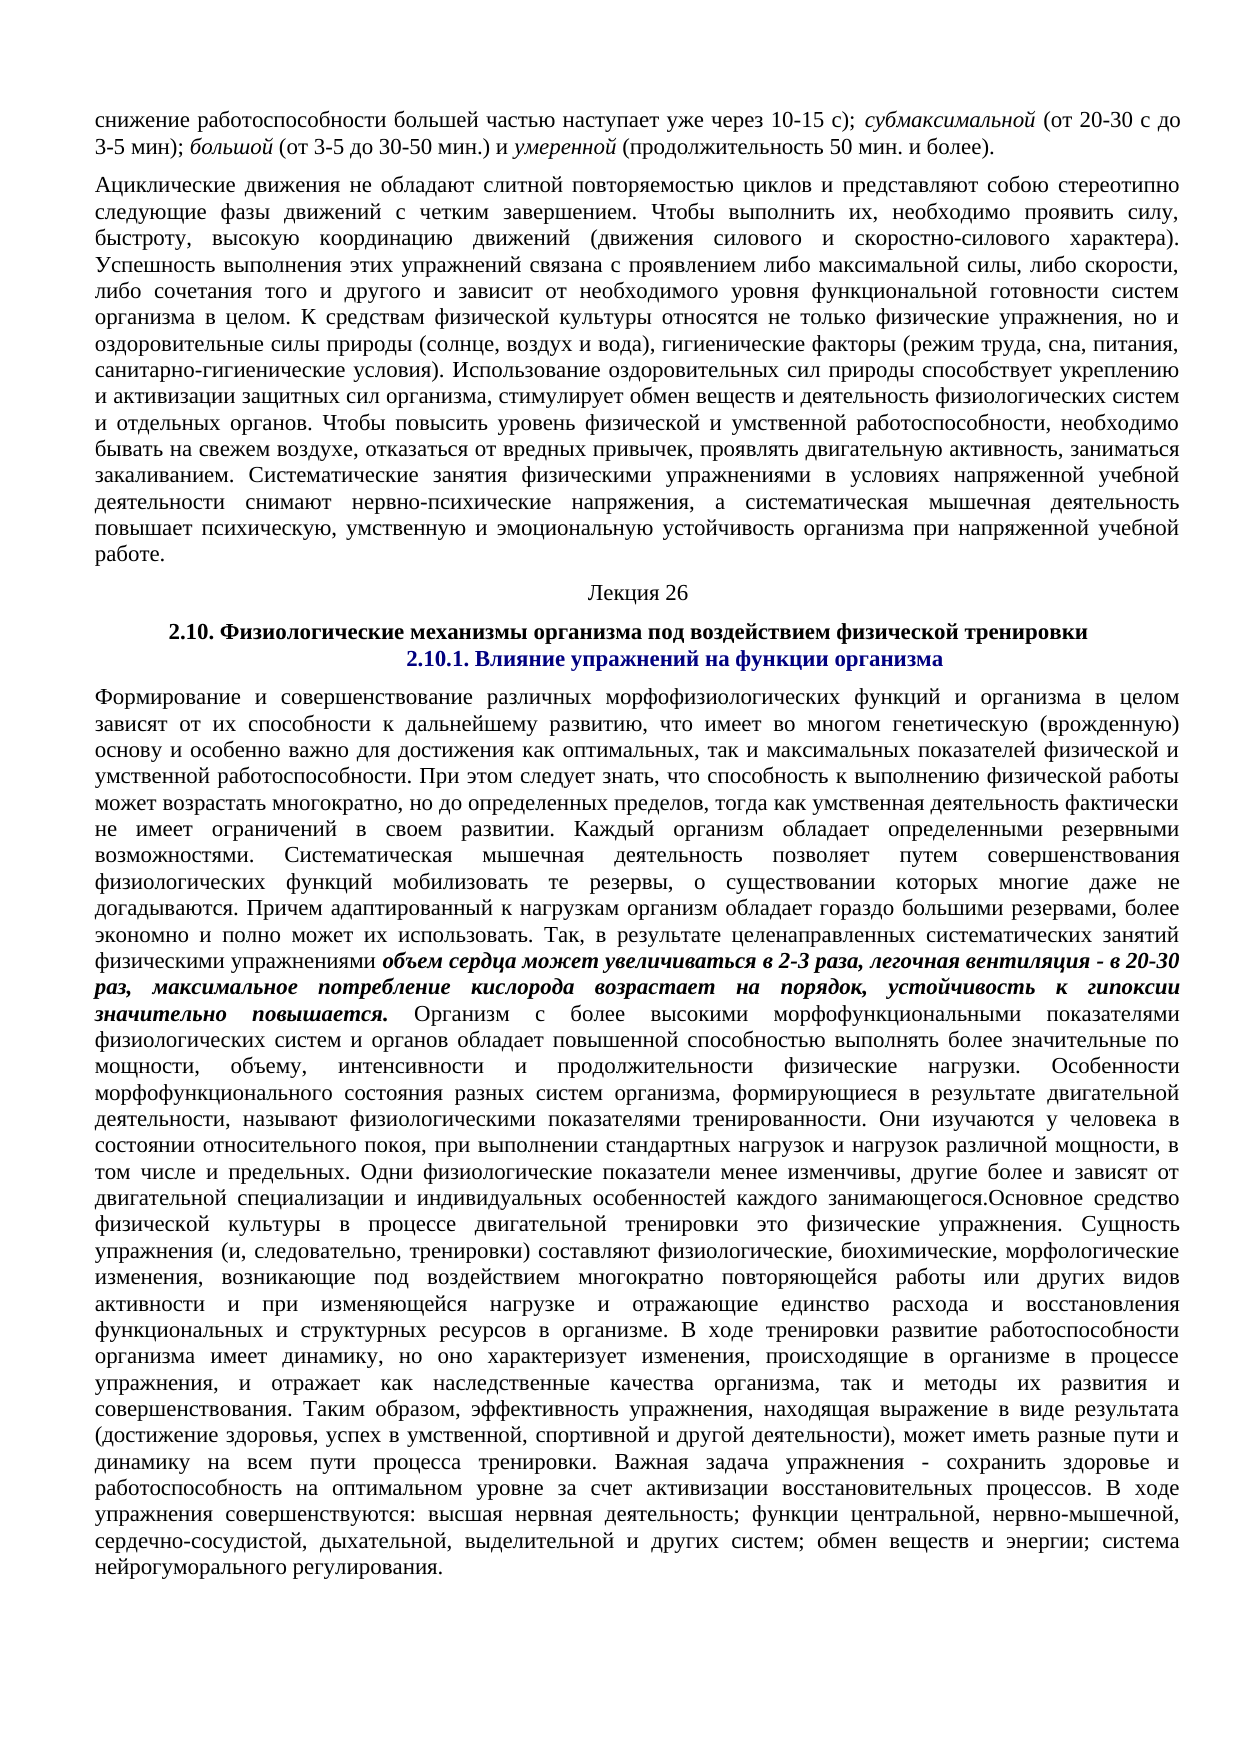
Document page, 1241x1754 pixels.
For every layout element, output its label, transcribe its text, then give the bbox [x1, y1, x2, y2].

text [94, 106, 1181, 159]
subtitle 2.10. Физиологические механизмы организма под воздействием физической тренировки [124, 618, 1181, 644]
text Лекция 26 [94, 579, 1181, 606]
subtitle 2.10.1. Влияние упражнений на функции организма [124, 644, 1181, 671]
text Ациклические движения не обладают слитной повторяемостью циклов и представляют собою стереотипно следующие фазы движений с четким завершением. Чтобы выполнить их, необходимо проявить силу, быстроту, высокую координацию движений (движения силового и скоростно-силового характера). Успешность выполнения этих упражнений связана с проявлением либо максимальной силы, либо скорости, либо сочетания того и другого и зависит от необходимого уровня функциональной готовности систем организма в целом. К средствам физической культуры относятся не только физические упражнения, но и оздоровительные силы природы (солнце, воздух и вода), гигиенические факторы (режим труда, сна, питания, санитарно-гигиенические условия). Использование оздоровительных сил природы способствует укреплению и активизации защитных сил организма, стимулирует обмен веществ и деятельность физиологических систем и отдельных органов. Чтобы повысить уровень физической и умственной работоспособности, необходимо бывать на свежем воздухе, отказаться от вредных привычек, проявлять двигательную активность, заниматься закаливанием. Систематические занятия физическими упражнениями в условиях напряженной учебной деятельности снимают нервно-психические напряжения, а систематическая мышечная деятельность повышает психическую, умственную и эмоциональную устойчивость организма при напряженной учебной работе. [94, 172, 1181, 567]
text Формирование и совершенствование различных морфофизиологических функций и организма в целом зависят от их способности к дальнейшему развитию, что имеет во многом генетическую (врожденную) основу и особенно важно для достижения как оптимальных, так и максимальных показателей физической и умственной работоспособности. При этом следует знать, что способность к выполнению физической работы может возрастать многократно, но до определенных пределов, тогда как умственная деятельность фактически не имеет ограничений в своем развитии. Каждый организм обладает определенными резервными возможностями. Систематическая мышечная деятельность позволяет путем совершенствования физиологических функций мобилизовать те резервы, о существовании которых многие даже не догадываются. Причем адаптированный к нагрузкам организм обладает гораздо большими резервами, более экономно и полно может их использовать. Так, в результате целенаправленных систематических занятий физическими упражнениями объем сердца может увеличиваться в 2-3 раза, легочная вентиляция - в 20-30 раз, максимальное потребление кислорода возрастает на порядок, устойчивость к гипоксии значительно повышается. Организм с более высокими морфофункциональными показателями физиологических систем и органов обладает повышенной способностью выполнять более значительные по мощности, объему, интенсивности и продолжительности физические нагрузки. Особенности морфофункционального состояния разных систем организма, формирующиеся в результате двигательной деятельности, называют физиологическими показателями тренированности. Они изучаются у человека в состоянии относительного покоя, при выполнении стандартных нагрузок и нагрузок различной мощности, в том числе и предельных. Одни физиологические показатели менее изменчивы, другие более и зависят от двигательной специализации и индивидуальных особенностей каждого занимающегося.Основное средство физической культуры в процессе двигательной тренировки это физические упражнения. Сущность упражнения (и, следовательно, тренировки) составляют физиологические, биохимические, морфологические изменения, возникающие под воздействием многократно повторяющейся работы или других видов активности и при изменяющейся нагрузке и отражающие единство расхода и восстановления функциональных и структурных ресурсов в организме. В ходе тренировки развитие работоспособности организма имеет динамику, но оно характеризует изменения, происходящие в организме в процессе упражнения, и отражает как наследственные качества организма, так и методы их развития и совершенствования. Таким образом, эффективность упражнения, находящая выражение в виде результата (достижение здоровья, успех в умственной, спортивной и другой деятельности), может иметь разные пути и динамику на всем пути процесса тренировки. Важная задача упражнения - сохранить здоровье и работоспособность на оптимальном уровне за счет активизации восстановительных процессов. В ходе упражнения совершенствуются: высшая нервная деятельность; функции центральной, нервно-мышечной, сердечно-сосудистой, дыхательной, выделительной и других систем; обмен веществ и энергии; система нейрогуморального регулирования. [94, 683, 1181, 1579]
